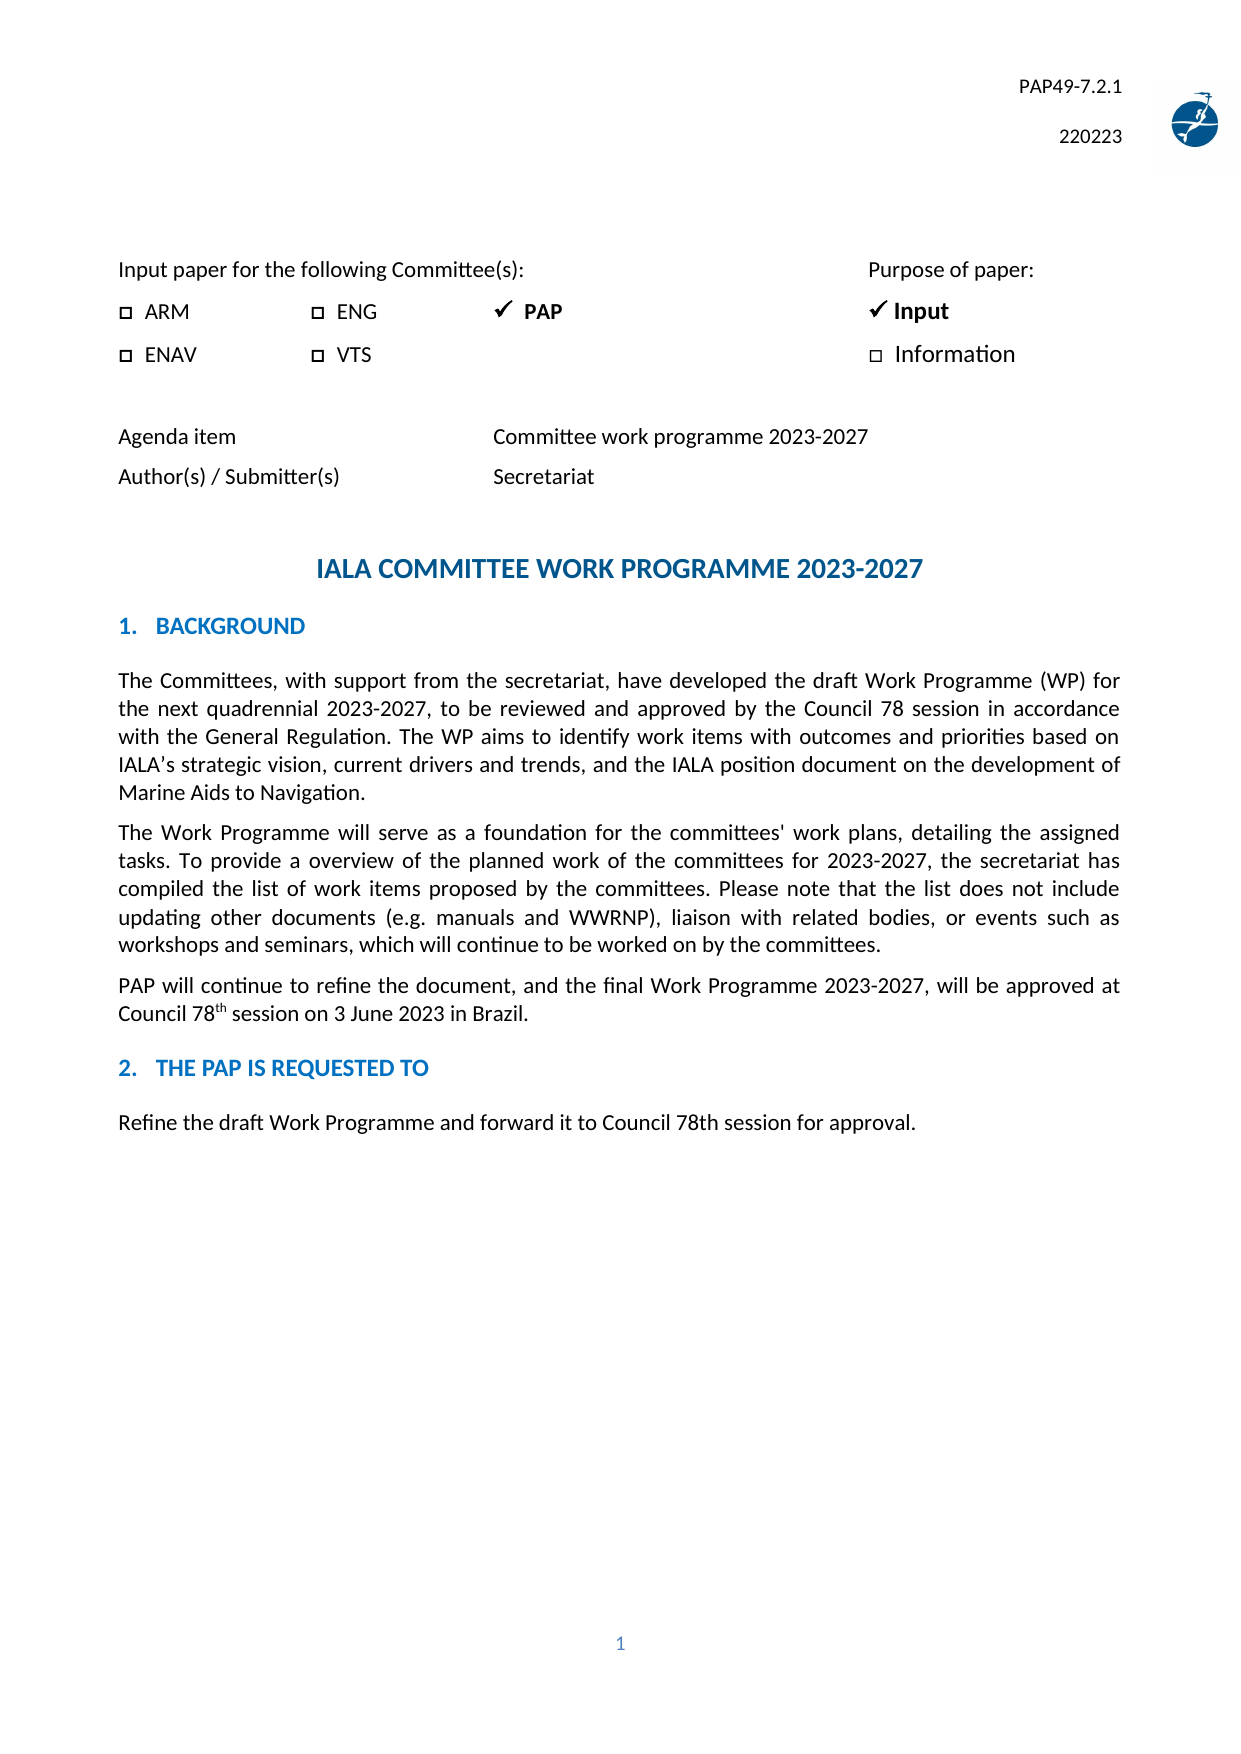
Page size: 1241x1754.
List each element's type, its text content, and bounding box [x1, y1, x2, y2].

text The Committees, with support from the secretariat, have developed the draft Work Programme (WP) for the next quadrennial 2023-2027, to be reviewed and approved by the Council 78 session in accordance with the General Regulation. The WP aims to identify work items with outcomes and priorities based on IALA’s strategic vision, current drivers and trends, and the IALA position document on the development of Marine Aids to Navigation. [118, 666, 1122, 806]
text PAP will continue to refine the document, and the final Work Programme 2023-2027, will be approved at Council 78th session on 3 June 2023 in Brazil. [118, 971, 1122, 1027]
picture [1149, 83, 1238, 171]
text Author(s) / Submitter(s) Secretariat [118, 462, 1122, 491]
text □ ARM □ ENG PAP Input [118, 295, 1122, 326]
text Refine the draft Work Programme and forward it to Council 78th session for approval. [118, 1108, 1122, 1136]
title IALA Committee work programme 2023-2027 [118, 550, 1122, 585]
text The Work Programme will serve as a foundation for the committees' work plans, detailing the assigned tasks. To provide a overview of the planned work of the committees for 2023-2027, the secretariat has compiled the list of work items proposed by the committees. Please note that the list does not include updating other documents (e.g. manuals and WWRNP), liaison with related bodies, or events such as workshops and seminars, which will continue to be worked on by the committees. [118, 818, 1122, 959]
subtitle THE PAP IS REQUESTED TO [118, 1052, 1122, 1083]
subtitle BACKGROUND [118, 610, 1122, 641]
text □ ENAV □ VTS □ Information [118, 338, 1122, 369]
text Input paper for the following Committee(s): Purpose of paper: [118, 255, 1122, 283]
text Agenda item Committee work programme 2023-2027 [118, 422, 1122, 450]
